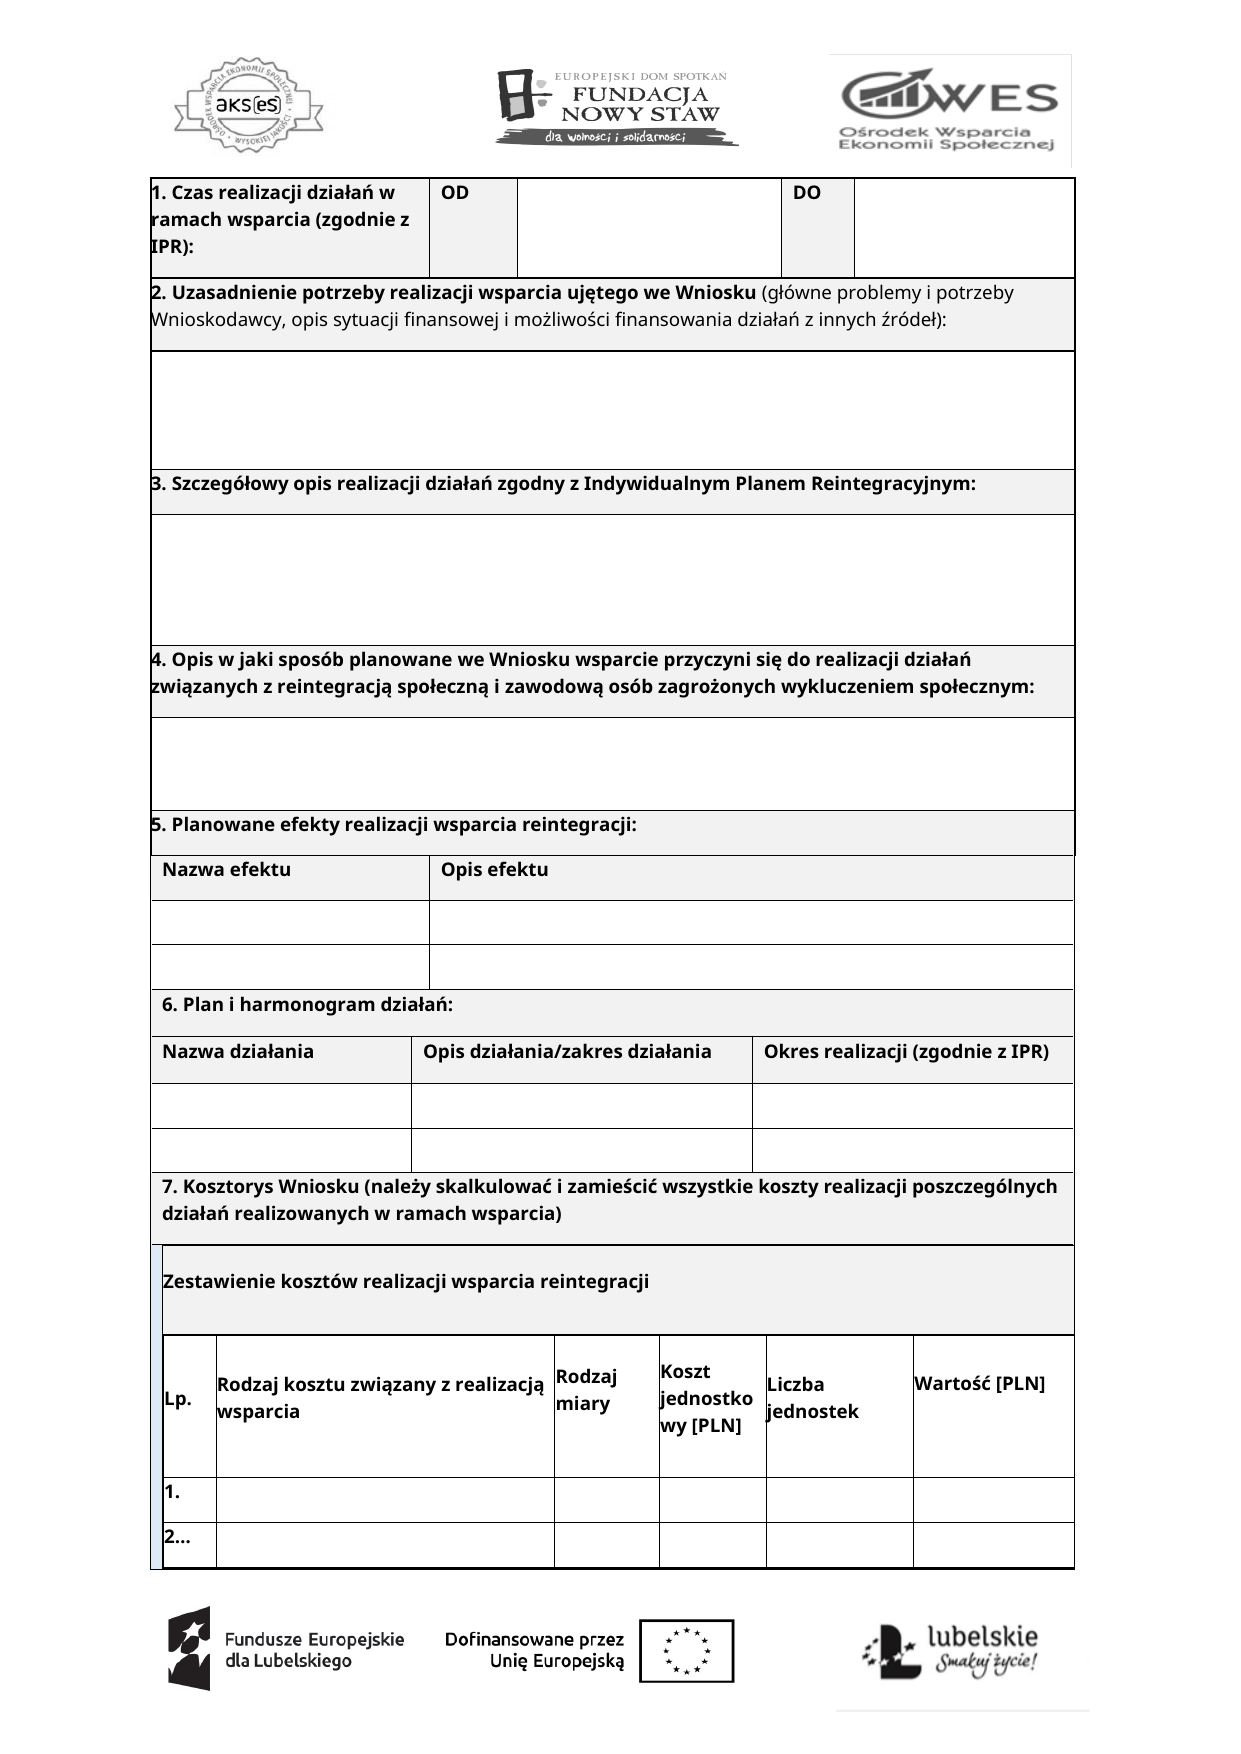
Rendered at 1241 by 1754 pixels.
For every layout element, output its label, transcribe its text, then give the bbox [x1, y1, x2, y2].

table_cell Opis działania/zakres działania [412, 1037, 752, 1083]
picture [156, 43, 341, 172]
picture [836, 1587, 1090, 1712]
table_cell 7. Kosztorys Wniosku (należy skalkulować i zamieścić wszystkie koszty realizacji poszczególnych działań realizowanych w ramach wsparcia) [151, 1172, 1074, 1244]
table_cell Opis efektu [430, 855, 1074, 900]
table_cell [151, 1083, 411, 1128]
table_header [518, 179, 781, 277]
table_cell [152, 515, 1074, 645]
table_cell [430, 900, 1074, 944]
table_cell 2. Uzasadnienie potrzeby realizacji wsparcia ujętego we Wniosku (główne problemy i potrzeby Wnioskodawcy, opis sytuacji finansowej i możliwości finansowania działań z innych źródeł): [152, 279, 1074, 350]
table_header OD [430, 179, 517, 277]
table_cell [412, 1084, 752, 1128]
table_cell [151, 944, 429, 989]
table_cell [151, 900, 429, 944]
table_cell 6. Plan i harmonogram działań: [151, 989, 1074, 1036]
table_cell 4. Opis w jaki sposób planowane we Wniosku wsparcie przyczyni się do realizacji działań związanych z reintegracją społeczną i zawodową osób zagrożonych wykluczeniem społecznym: [152, 646, 1074, 717]
table_cell Okres realizacji (zgodnie z IPR) [753, 1036, 1074, 1083]
table_cell [412, 1129, 752, 1172]
table_header DO [782, 179, 854, 277]
table_cell [152, 352, 1074, 469]
table_cell [151, 1244, 162, 1569]
table_cell 5. Planowane efekty realizacji wsparcia reintegracji: [152, 811, 1074, 855]
table_cell Nazwa efektu [151, 856, 429, 900]
table_cell [753, 1128, 1074, 1172]
table_header 1. Czas realizacji działań w ramach wsparcia (zgodnie z IPR): [152, 179, 429, 277]
table_cell [753, 1083, 1074, 1128]
table_header [855, 179, 1074, 277]
table_cell 3. Szczegółowy opis realizacji działań zgodny z Indywidualnym Planem Reintegracyjnym: [152, 470, 1074, 514]
table_cell [152, 718, 1074, 810]
table_cell [151, 1128, 411, 1172]
picture [828, 53, 1073, 168]
table_cell [430, 944, 1074, 989]
table_cell Nazwa działania [151, 1036, 411, 1083]
